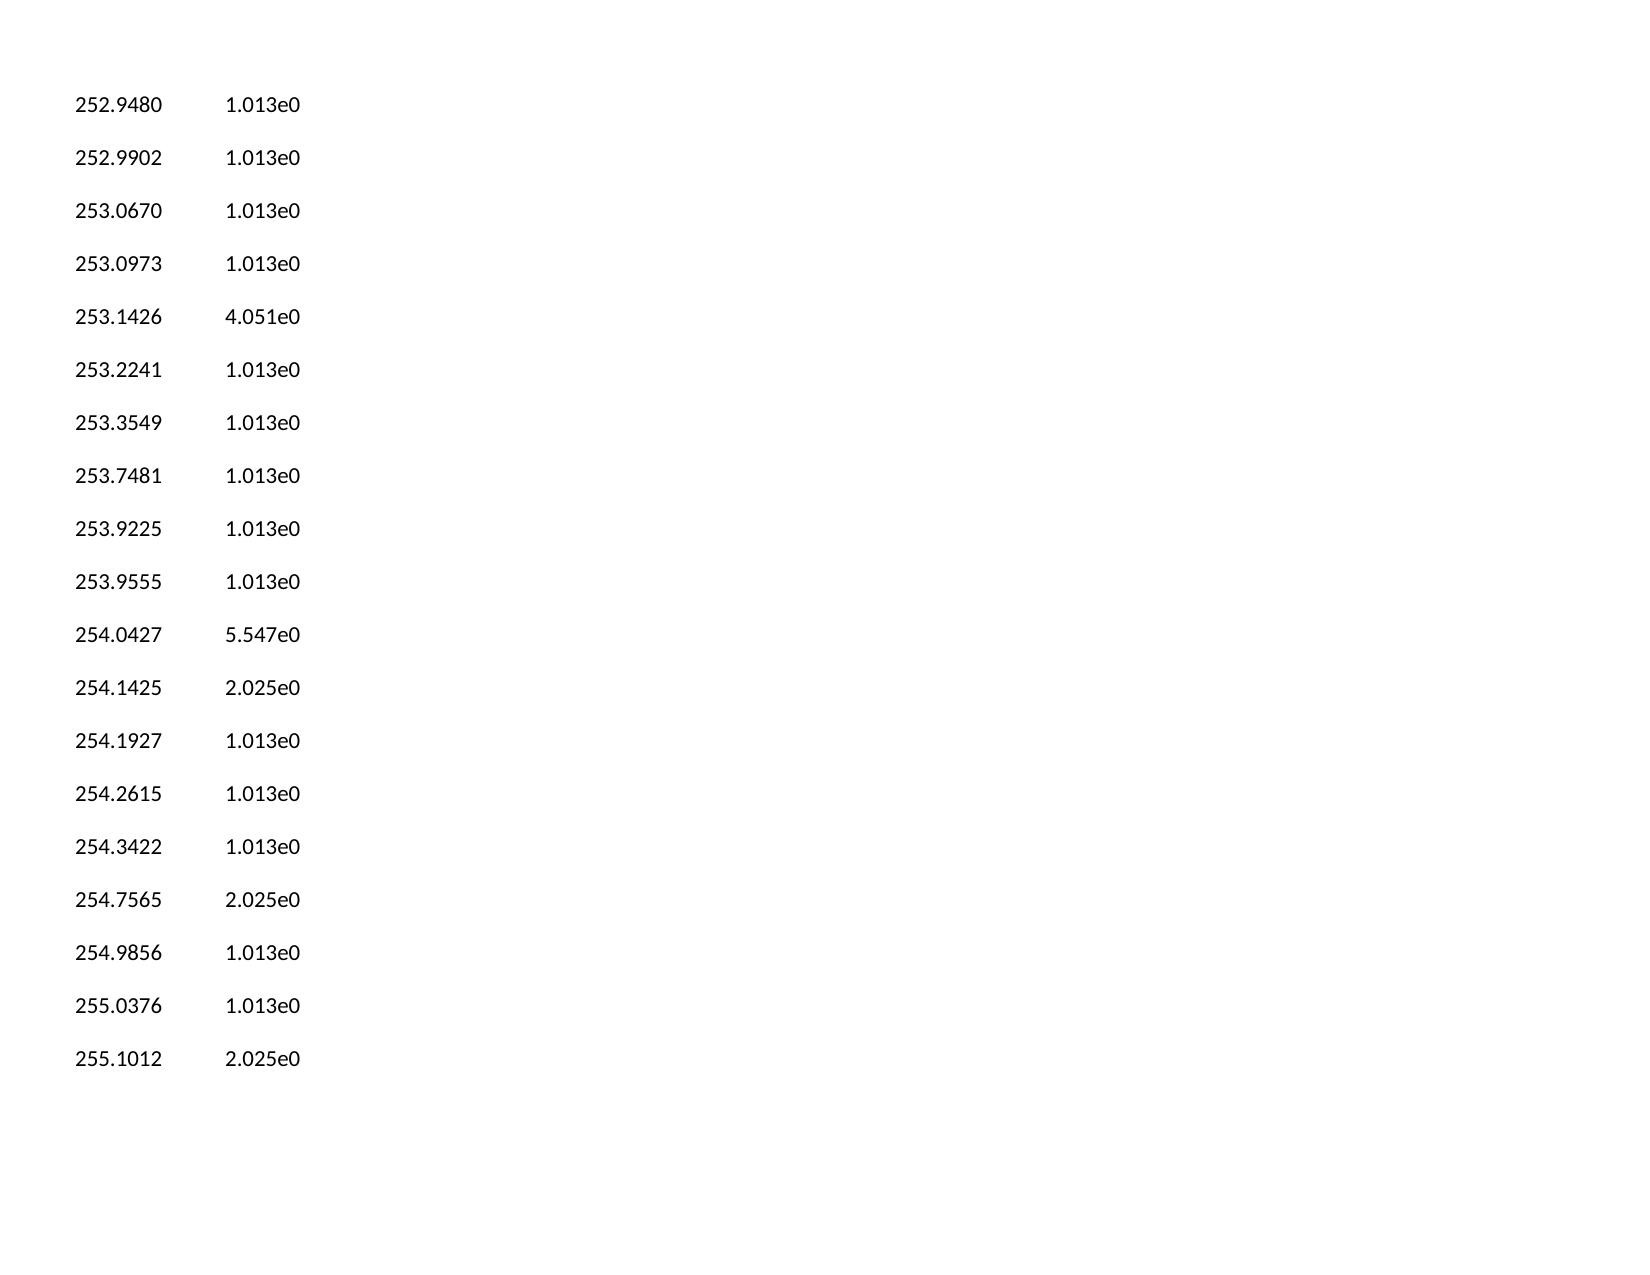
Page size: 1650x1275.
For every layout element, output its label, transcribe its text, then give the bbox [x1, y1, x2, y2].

text 253.7481 1.013e0 [75, 461, 1563, 489]
text 253.9555 1.013e0 [75, 567, 1563, 595]
text 255.1012 2.025e0 [75, 1044, 1563, 1072]
text 253.0670 1.013e0 [75, 196, 1563, 224]
text 253.1426 4.051e0 [75, 302, 1563, 330]
text 254.2615 1.013e0 [75, 779, 1563, 807]
text 254.0427 5.547e0 [75, 620, 1563, 648]
text 252.9902 1.013e0 [75, 143, 1563, 171]
text 254.3422 1.013e0 [75, 832, 1563, 860]
text 253.2241 1.013e0 [75, 355, 1563, 383]
text 253.9225 1.013e0 [75, 514, 1563, 542]
text 253.3549 1.013e0 [75, 408, 1563, 436]
text 254.1425 2.025e0 [75, 673, 1563, 701]
text 253.0973 1.013e0 [75, 249, 1563, 277]
text 254.1927 1.013e0 [75, 726, 1563, 754]
text 252.9480 1.013e0 [75, 90, 1563, 118]
text 254.7565 2.025e0 [75, 885, 1563, 913]
text 254.9856 1.013e0 [75, 938, 1563, 966]
text 255.0376 1.013e0 [75, 991, 1563, 1019]
